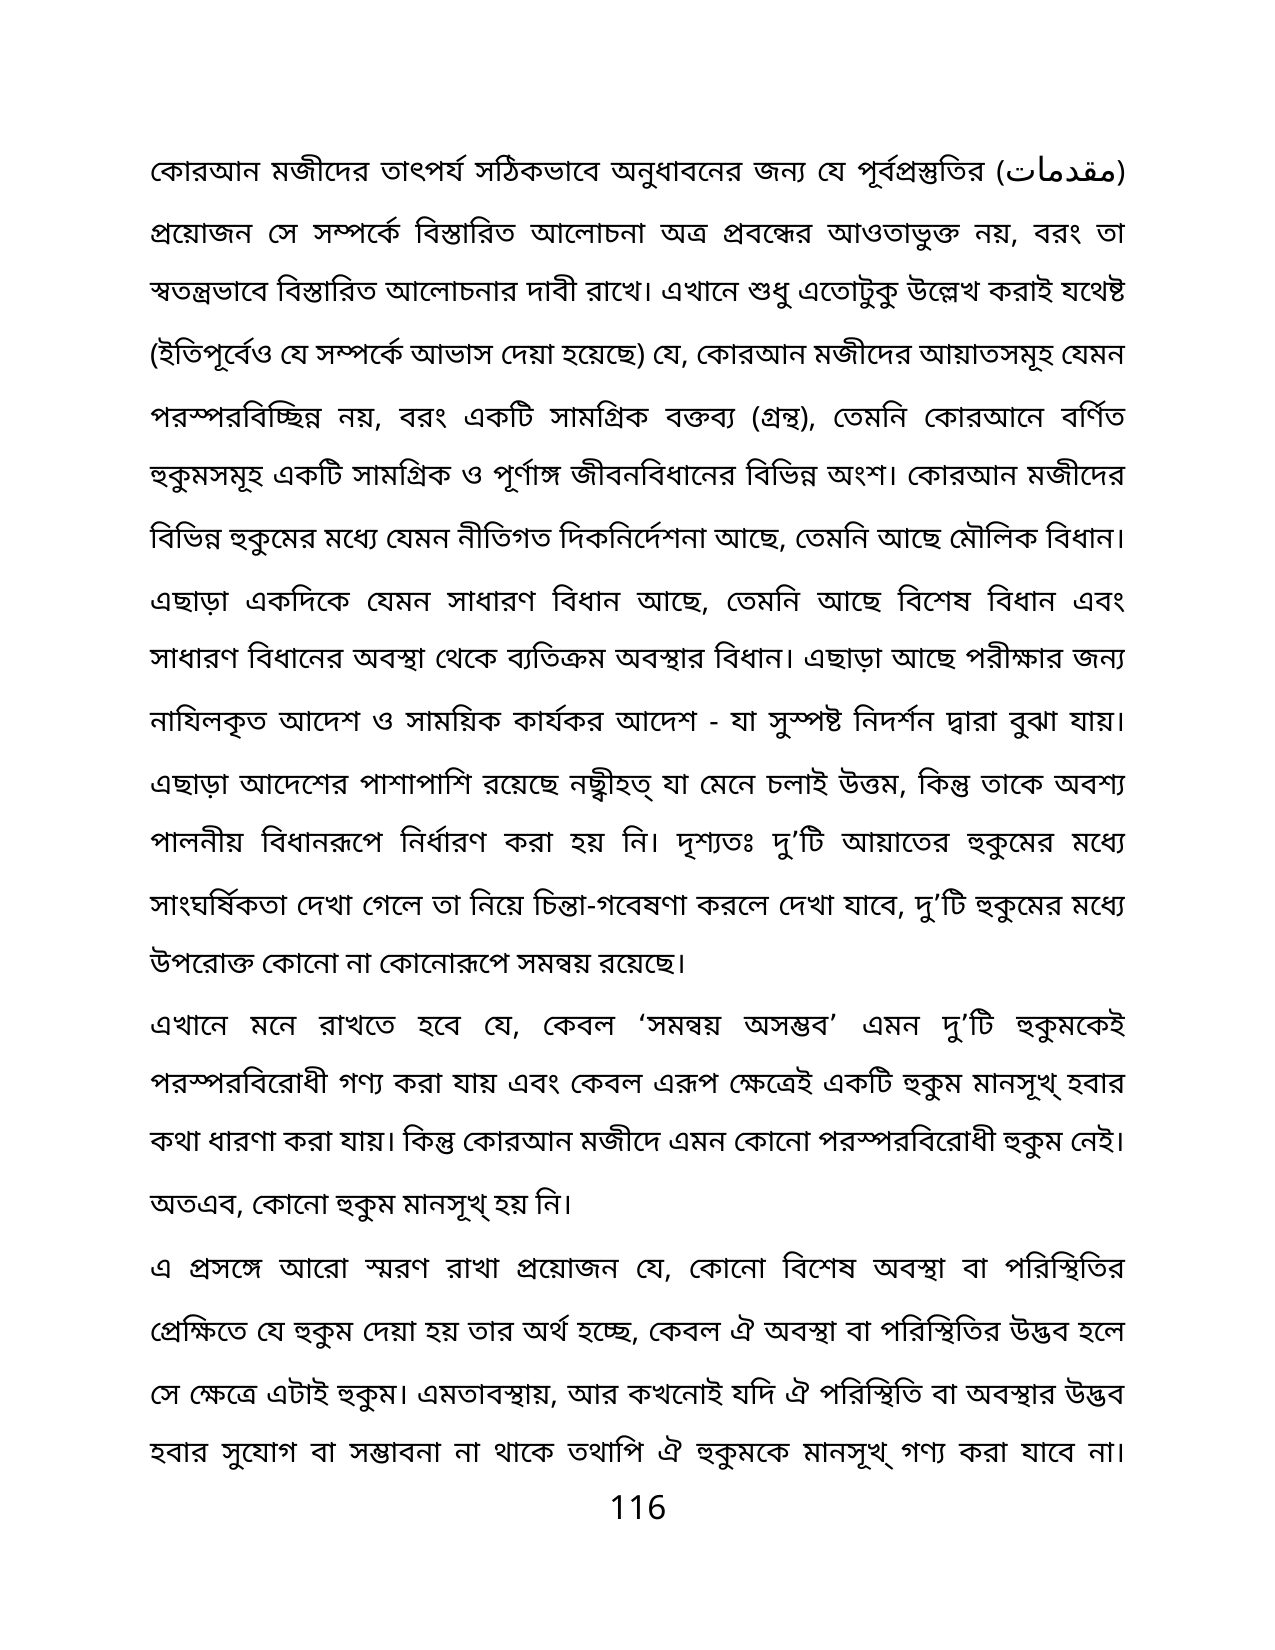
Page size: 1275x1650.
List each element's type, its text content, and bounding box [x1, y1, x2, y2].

text এখানে মনে রাখতে হবে যে, কেবল ‘সমন্বয় অসম্ভব’ এমন দু’টি হুকুমকেই পরস্পরবিরোধী গণ্য করা যায় এবং কেবল এরূপ ক্ষেত্রেই একটি হুকুম মানসূখ্ হবার কথা ধারণা করা যায়। কিন্তু কোরআন মজীদে এমন কোনো পরস্পরবিরোধী হুকুম নেই। অতএব, কোনো হুকুম মানসূখ্ হয় নি। [150, 1005, 1125, 1226]
text কোরআন মজীদের তাৎপর্য সঠিকভাবে অনুধাবনের জন্য যে পূর্বপ্রস্তুতির (مقدمات) প্রয়োজন সে সম্পর্কে বিস্তারিত আলোচনা অত্র প্রবন্ধের আওতাভুক্ত নয়, বরং তা স্বতন্ত্রভাবে বিস্তারিত আলোচনার দাবী রাখে। এখানে শুধু এতোটুকু উল্লেখ করাই যথেষ্ট (ইতিপূর্বেও যে সম্পর্কে আভাস দেয়া হয়েছে) যে, কোরআন মজীদের আয়াতসমূহ যেমন পরস্পরবিচ্ছিন্ন নয়, বরং একটি সামগ্রিক বক্তব্য (গ্রন্থ), তেমনি কোরআনে বর্ণিত হুকুমসমূহ একটি সামগ্রিক ও পূর্ণাঙ্গ জীবনবিধানের বিভিন্ন অংশ। কোরআন মজীদের বিভিন্ন হুকুমের মধ্যে যেমন নীতিগত দিকনির্দেশনা আছে, তেমনি আছে মৌলিক বিধান। এছাড়া একদিকে যেমন সাধারণ বিধান আছে, তেমনি আছে বিশেষ বিধান এবং সাধারণ বিধানের অবস্থা থেকে ব্যতিক্রম অবস্থার বিধান। এছাড়া আছে পরীক্ষার জন্য নাযিলকৃত আদেশ ও সাময়িক কার্যকর আদেশ - যা সুস্পষ্ট নিদর্শন দ্বারা বুঝা যায়। এছাড়া আদেশের পাশাপাশি রয়েছে নছ্বীহত্ যা মেনে চলাই উত্তম, কিন্তু তাকে অবশ্য পালনীয় বিধানরূপে নির্ধারণ করা হয় নি। দৃশ্যতঃ দু’টি আয়াতের হুকুমের মধ্যে সাংঘর্ষিকতা দেখা গেলে তা নিয়ে চিন্তা-গবেষণা করলে দেখা যাবে, দু’টি হুকুমের মধ্যে উপরোক্ত কোনো না কোনোরূপে সমন্বয় রয়েছে। [150, 150, 1125, 985]
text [150, 1248, 1125, 1474]
